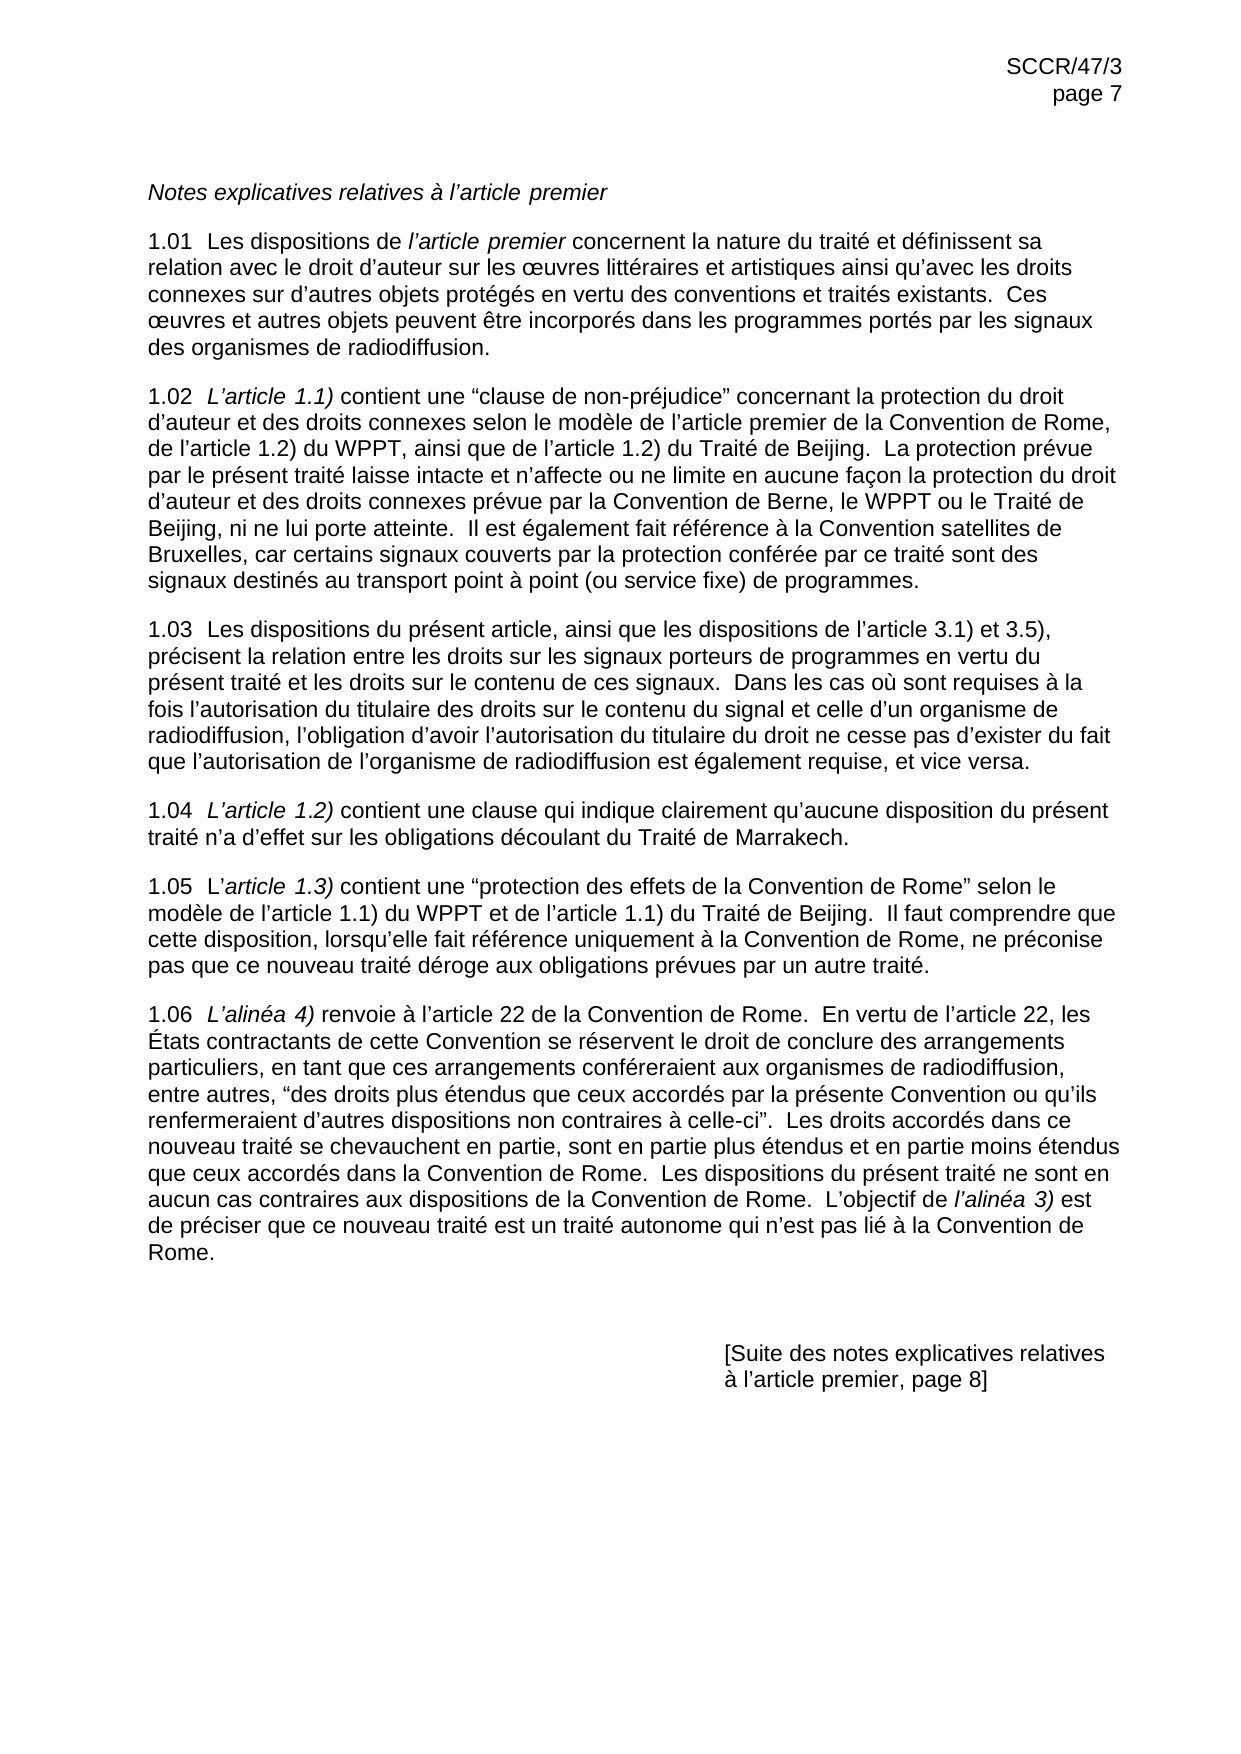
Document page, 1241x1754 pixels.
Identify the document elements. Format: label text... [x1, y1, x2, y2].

subtitle Notes explicatives relatives à l’article premier [148, 179, 1122, 205]
text 1.06 L’alinéa 4) renvoie à l’article 22 de la Convention de Rome. En vertu de l’article 22, les États contractants de cette Convention se réservent le droit de conclure des arrangements particuliers, en tant que ces arrangements conféreraient aux organismes de radiodiffusion, entre autres, “des droits plus étendus que ceux accordés par la présente Convention ou qu’ils renfermeraient d’autres dispositions non contraires à celle-ci”. Les droits accordés dans ce nouveau traité se chevauchent en partie, sont en partie plus étendus et en partie moins étendus que ceux accordés dans la Convention de Rome. Les dispositions du présent traité ne sont en aucun cas contraires aux dispositions de la Convention de Rome. L’objectif de l’alinéa 3) est de préciser que ce nouveau traité est un traité autonome qui n’est pas lié à la Convention de Rome. [148, 1001, 1122, 1265]
text 1.03 Les dispositions du présent article, ainsi que les dispositions de l’article 3.1) et 3.5), précisent la relation entre les droits sur les signaux porteurs de programmes en vertu du présent traité et les droits sur le contenu de ces signaux. Dans les cas où sont requises à la fois l’autorisation du titulaire des droits sur le contenu du signal et celle d’un organisme de radiodiffusion, l’obligation d’avoir l’autorisation du titulaire du droit ne cesse pas d’exister du fait que l’autorisation de l’organisme de radiodiffusion est également requise, et vice versa. [148, 616, 1122, 774]
text 1.02 L’article 1.1) contient une “clause de non-préjudice” concernant la protection du droit d’auteur et des droits connexes selon le modèle de l’article premier de la Convention de Rome, de l’article 1.2) du WPPT, ainsi que de l’article 1.2) du Traité de Beijing. La protection prévue par le présent traité laisse intacte et n’affecte ou ne limite en aucune façon la protection du droit d’auteur et des droits connexes prévue par la Convention de Berne, le WPPT ou le Traité de Beijing, ni ne lui porte atteinte. Il est également fait référence à la Convention satellites de Bruxelles, car certains signaux couverts par la protection conférée par ce traité sont des signaux destinés au transport point à point (ou service fixe) de programmes. [148, 383, 1122, 593]
text 1.01 Les dispositions de l’article premier concernent la nature du traité et définissent sa relation avec le droit d’auteur sur les œuvres littéraires et artistiques ainsi qu’avec les droits connexes sur d’autres objets protégés en vertu des conventions et traités existants. Ces œuvres et autres objets peuvent être incorporés dans les programmes portés par les signaux des organismes de radiodiffusion. [148, 228, 1122, 360]
text 1.05 L’article 1.3) contient une “protection des effets de la Convention de Rome” selon le modèle de l’article 1.1) du WPPT et de l’article 1.1) du Traité de Beijing. Il faut comprendre que cette disposition, lorsqu’elle fait référence uniquement à la Convention de Rome, ne préconise pas que ce nouveau traité déroge aux obligations prévues par un autre traité. [148, 873, 1122, 978]
text 1.04 L’article 1.2) contient une clause qui indique clairement qu’aucune disposition du présent traité n’a d’effet sur les obligations découlant du Traité de Marrakech. [148, 797, 1122, 850]
text [Suite des notes explicatives relatives à l’article premier, page 8] [724, 1340, 1122, 1393]
